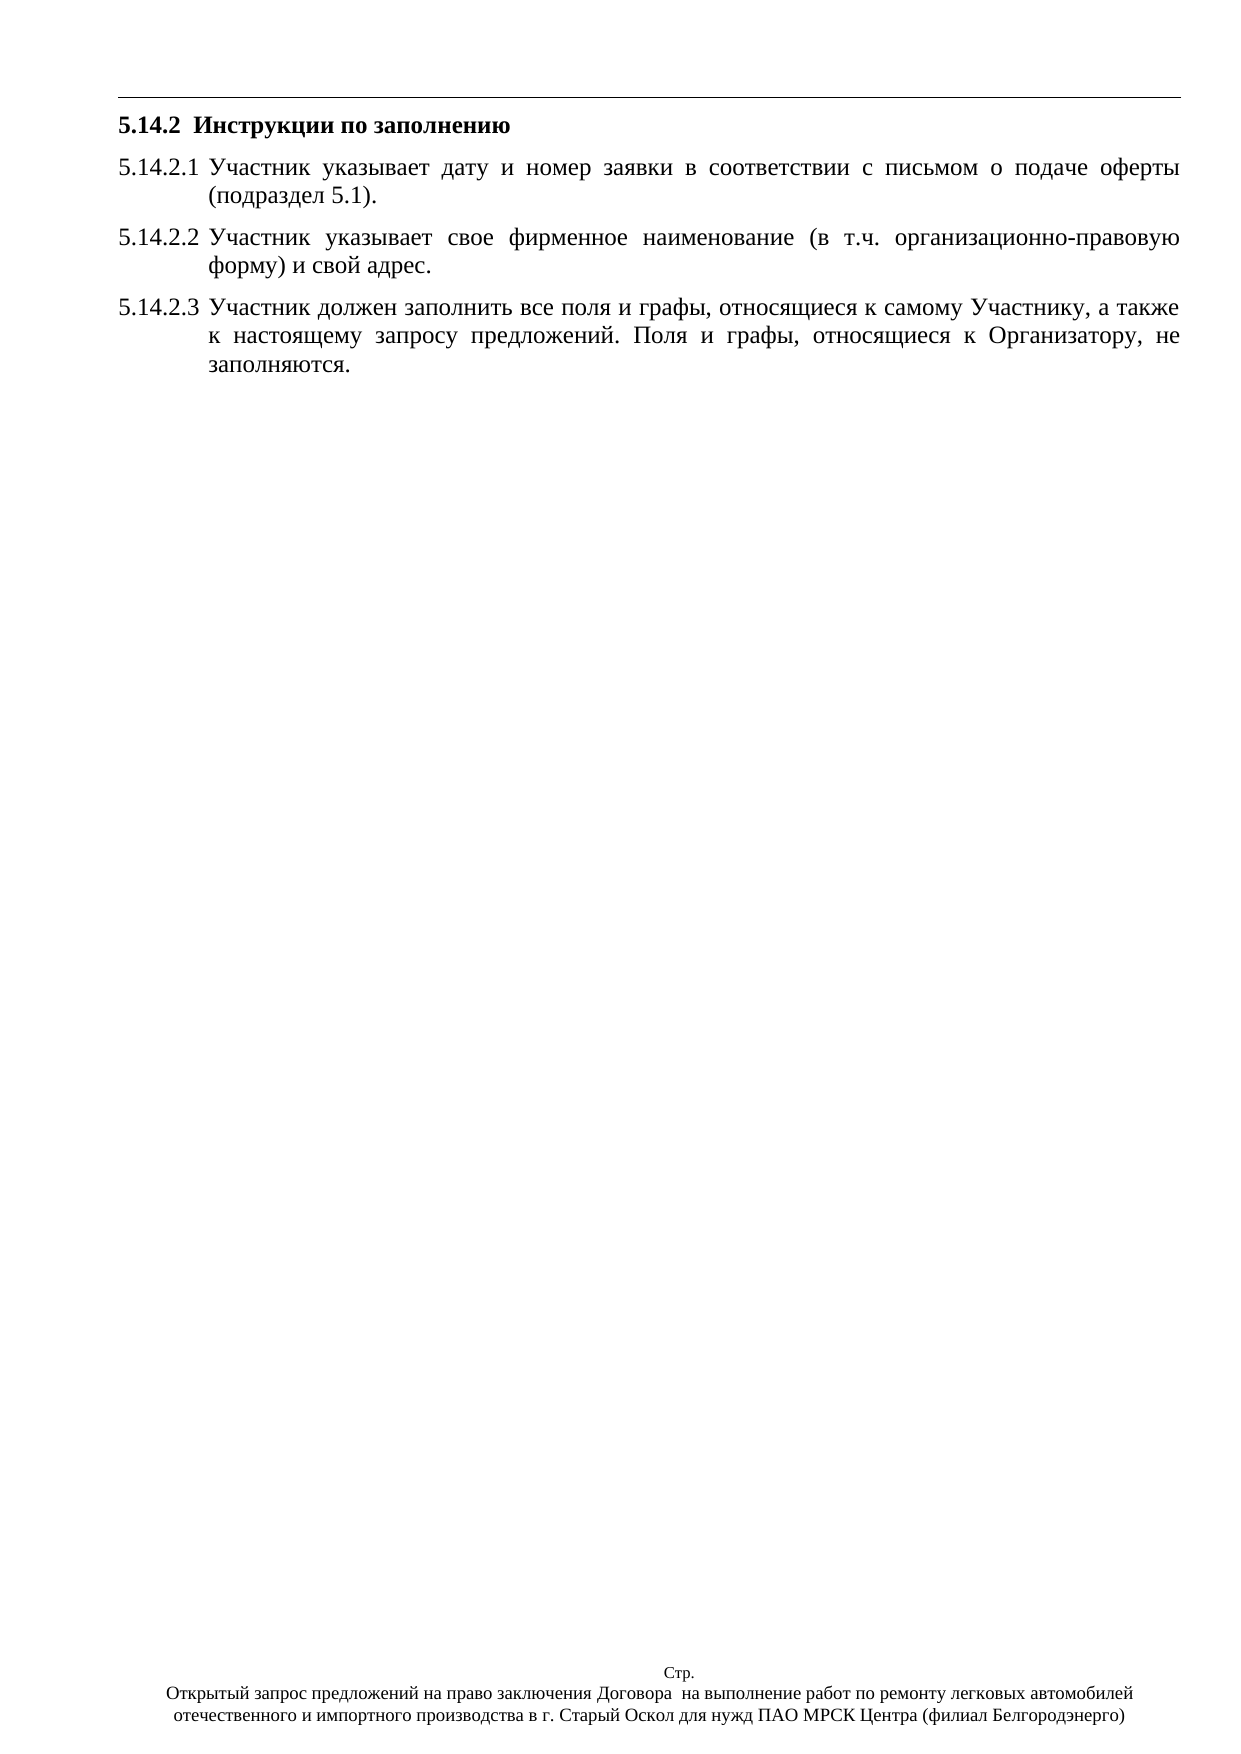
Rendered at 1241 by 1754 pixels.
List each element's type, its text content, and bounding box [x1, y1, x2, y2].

list Участник указывает дату и номер заявки в соответствии с письмом о подаче оферты (подраздел 5.1). [118, 152, 1181, 209]
list Участник должен заполнить все поля и графы, относящиеся к самому Участнику, а также к настоящему запросу предложений. Поля и графы, относящиеся к Организатору, не заполняются. [118, 292, 1181, 378]
list Участник указывает свое фирменное наименование (в т.ч. организационно-правовую форму) и свой адрес. [118, 222, 1181, 279]
subtitle Инструкции по заполнению [118, 111, 1181, 139]
